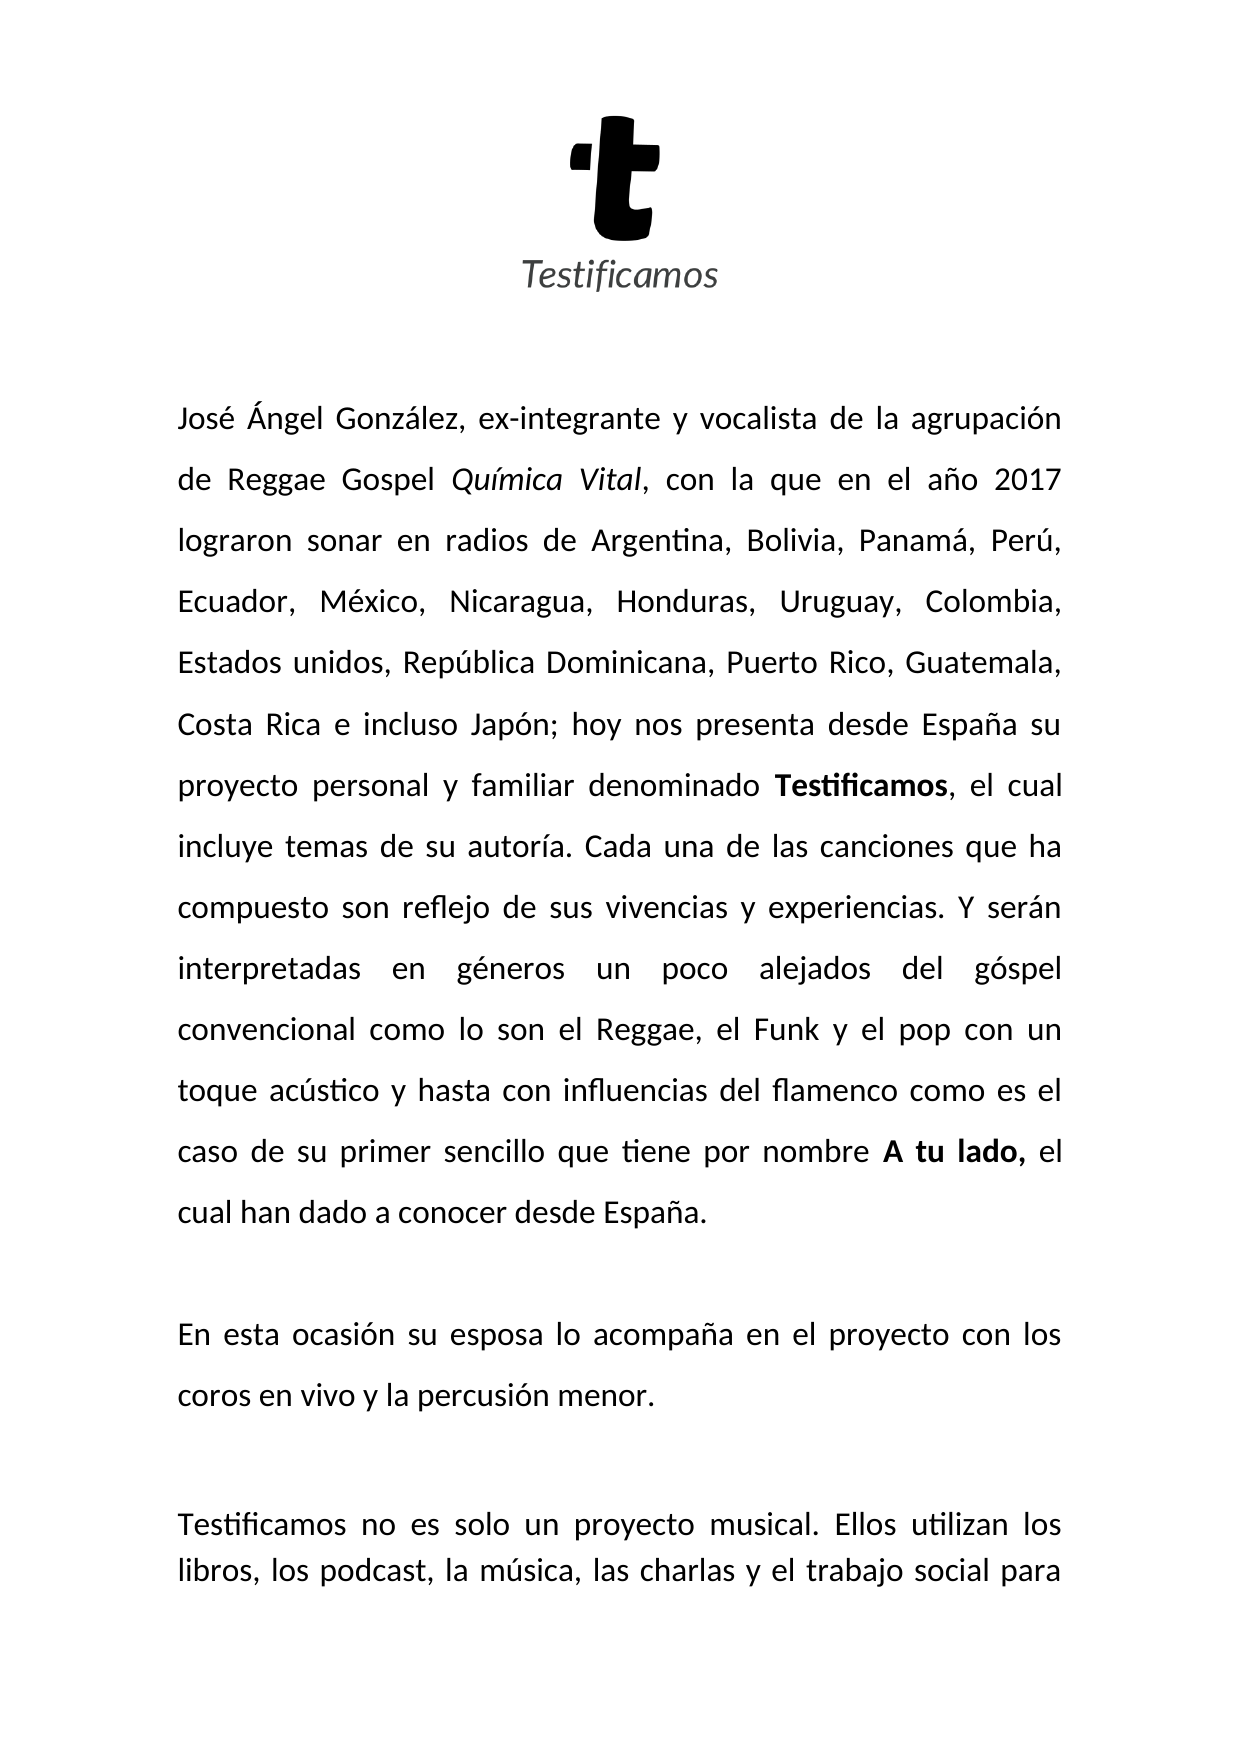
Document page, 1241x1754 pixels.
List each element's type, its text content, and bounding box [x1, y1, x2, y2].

picture [522, 88, 718, 292]
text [177, 1503, 1063, 1590]
text En esta ocasión su esposa lo acompaña en el proyecto con los coros en vivo y la percusión menor. [177, 1313, 1063, 1415]
text José Ángel González, ex-integrante y vocalista de la agrupación de Reggae Gospel Química Vital, con la que en el año 2017 lograron sonar en radios de Argentina, Bolivia, Panamá, Perú, Ecuador, México, Nicaragua, Honduras, Uruguay, Colombia, Estados unidos, República Dominicana, Puerto Rico, Guatemala, Costa Rica e incluso Japón; hoy nos presenta desde España su proyecto personal y familiar denominado Testificamos, el cual incluye temas de su autoría. Cada una de las canciones que ha compuesto son reflejo de sus vivencias y experiencias. Y serán interpretadas en géneros un poco alejados del góspel convencional como lo son el Reggae, el Funk y el pop con un toque acústico y hasta con influencias del flamenco como es el caso de su primer sencillo que tiene por nombre A tu lado, el cual han dado a conocer desde España. [177, 397, 1063, 1232]
